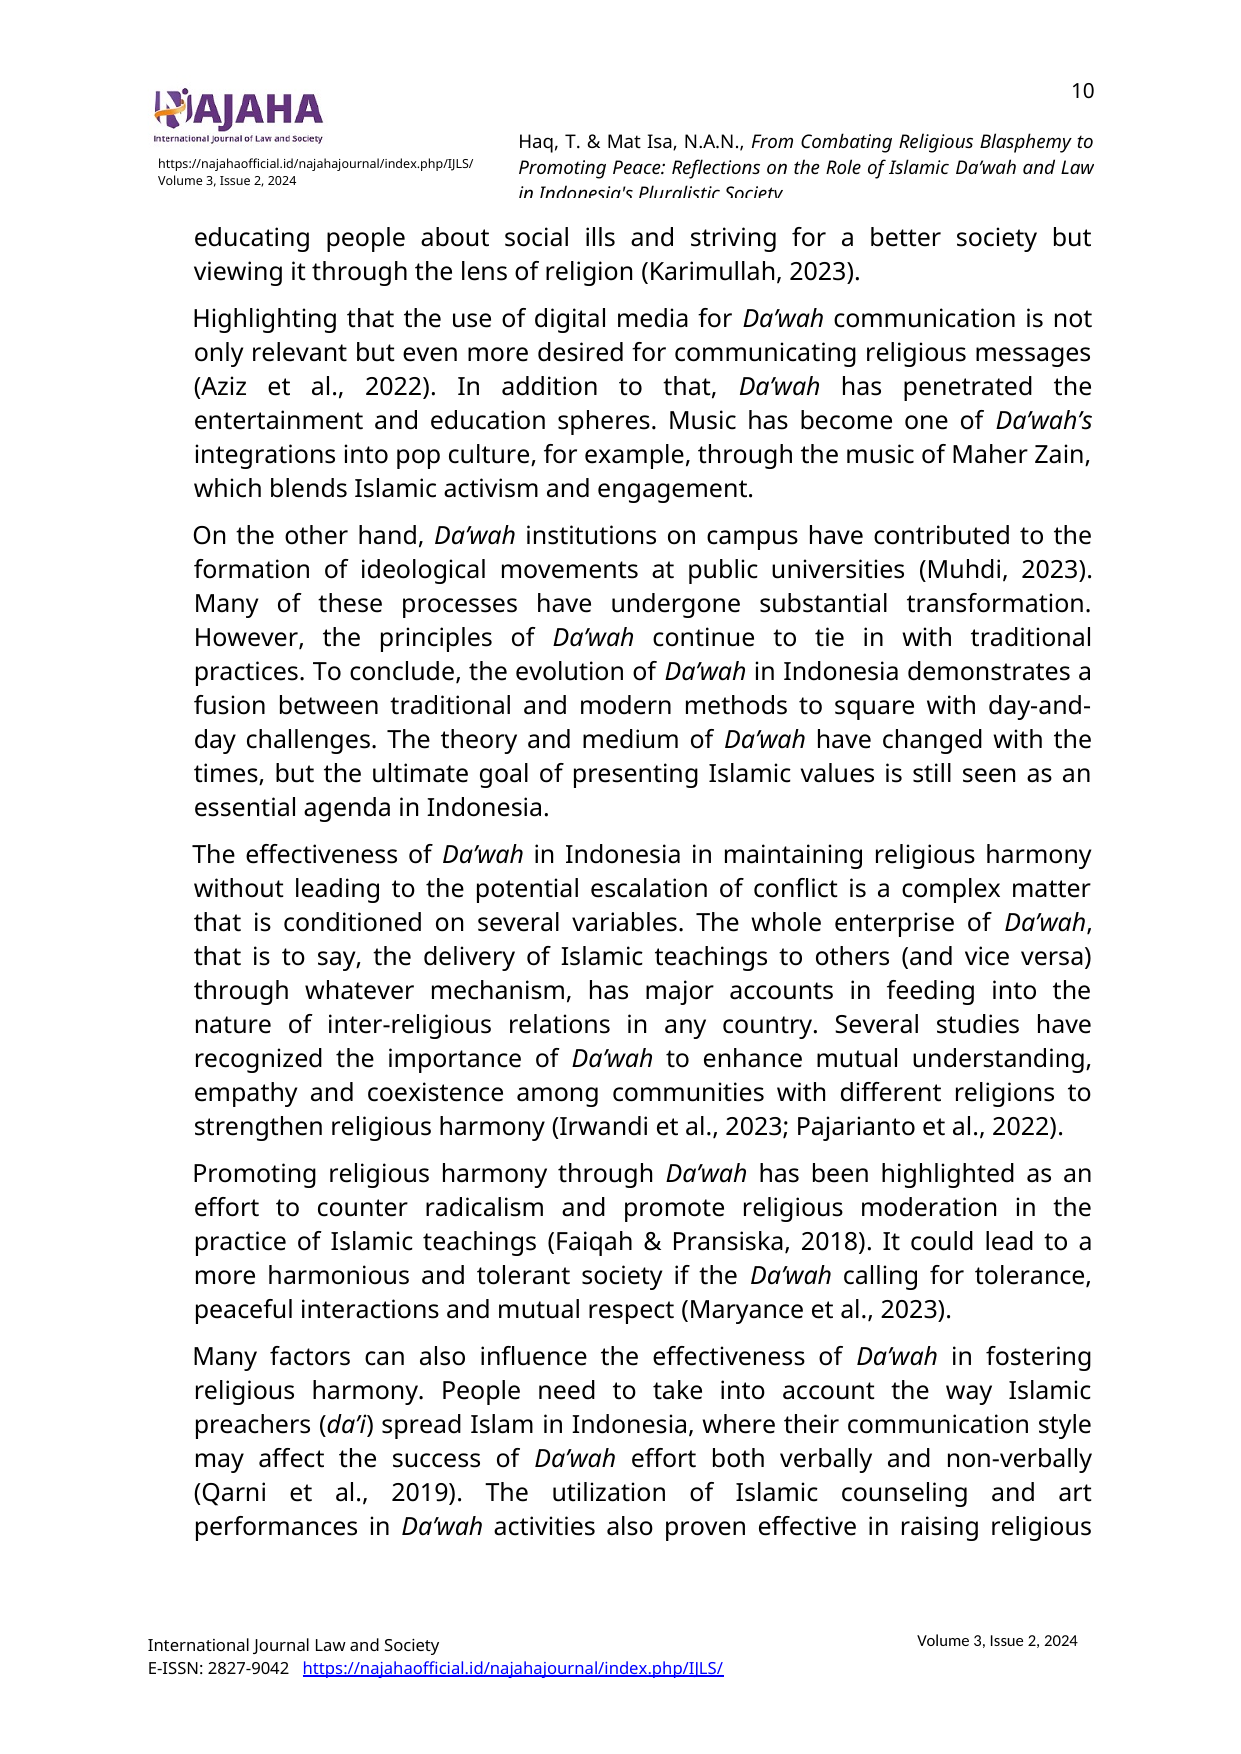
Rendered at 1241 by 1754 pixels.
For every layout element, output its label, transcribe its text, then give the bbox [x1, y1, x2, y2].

text Highlighting that the use of digital media for Da’wah communication is not only relevant but even more desired for communicating religious messages (Aziz et al., 2022). In addition to that, Da’wah has penetrated the entertainment and education spheres. Music has become one of Da’wah’s integrations into pop culture, for example, through the music of Maher Zain, which blends Islamic activism and engagement. [192, 301, 1093, 505]
text On the other hand, Da’wah institutions on campus have contributed to the formation of ideological movements at public universities (Muhdi, 2023). Many of these processes have undergone substantial transformation. However, the principles of Da’wah continue to tie in with traditional practices. To conclude, the evolution of Da’wah in Indonesia demonstrates a fusion between traditional and modern methods to square with day-and-day challenges. The theory and medium of Da’wah have changed with the times, but the ultimate goal of presenting Islamic values is still seen as an essential agenda in Indonesia. [192, 517, 1093, 824]
picture [147, 75, 328, 158]
text The effectiveness of Da’wah in Indonesia in maintaining religious harmony without leading to the potential escalation of conflict is a complex matter that is conditioned on several variables. The whole enterprise of Da’wah, that is to say, the delivery of Islamic teachings to others (and vice versa) through whatever mechanism, has major accounts in feeding into the nature of inter-religious relations in any country. Several studies have recognized the importance of Da’wah to enhance mutual understanding, empathy and coexistence among communities with different religions to strengthen religious harmony (Irwandi et al., 2023; Pajarianto et al., 2022). [192, 836, 1093, 1143]
text Promoting religious harmony through Da’wah has been highlighted as an effort to counter radicalism and promote religious moderation in the practice of Islamic teachings (Faiqah & Pransiska, 2018). It could lead to a more harmonious and tolerant society if the Da’wah calling for tolerance, peaceful interactions and mutual respect (Maryance et al., 2023). [192, 1156, 1093, 1326]
